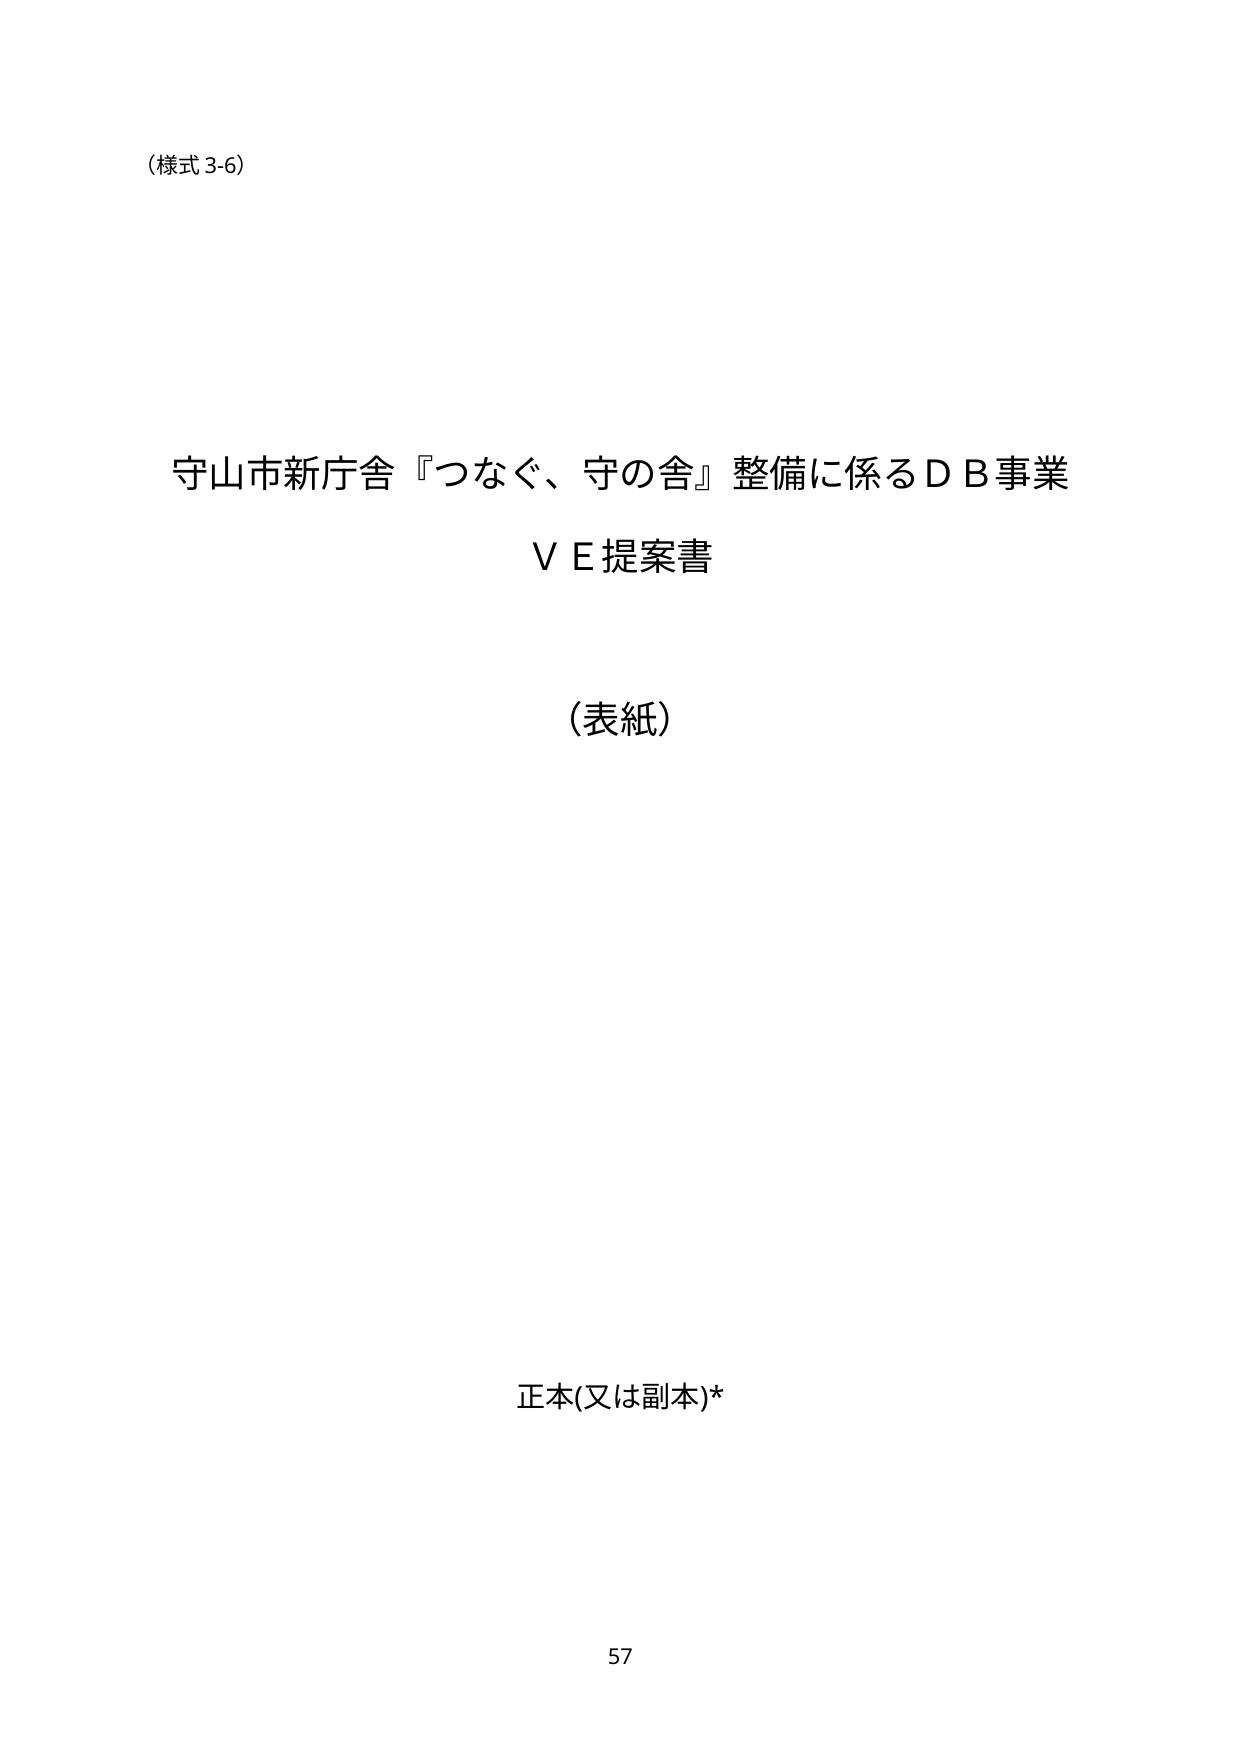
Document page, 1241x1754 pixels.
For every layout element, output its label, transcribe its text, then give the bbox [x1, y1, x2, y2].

text （様式3-6） [134, 148, 1106, 179]
text （表紙） [134, 689, 1106, 744]
text ＶＥ提案書 [134, 527, 1106, 581]
text 守山市新庁舎『つなぐ、守の舎』整備に係るＤＢ事業 [134, 443, 1106, 498]
text 正本(又は副本)* [134, 1374, 1106, 1416]
